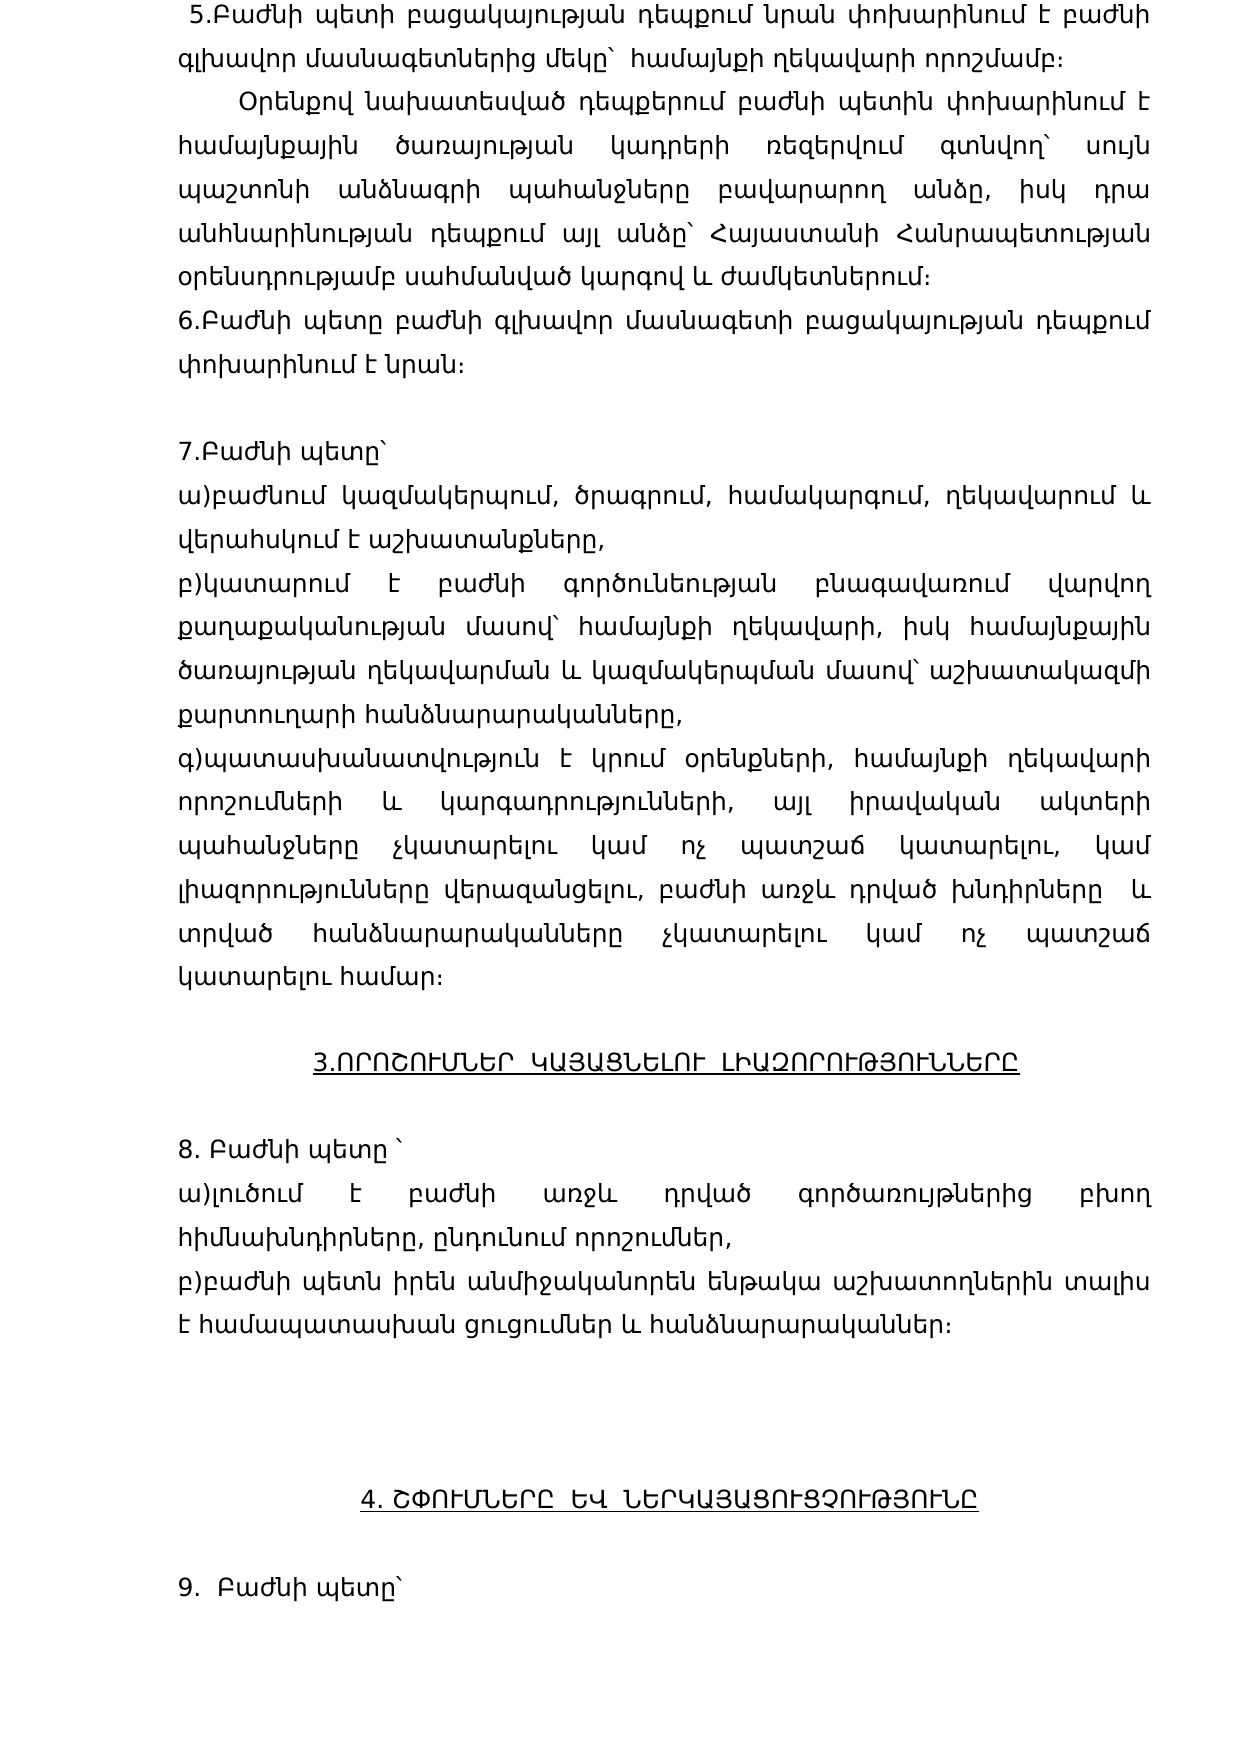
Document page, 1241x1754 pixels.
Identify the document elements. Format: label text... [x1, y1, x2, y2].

text 8. Բաժնի պետը ՝ [177, 1136, 1152, 1165]
text 4. ՇՓՈՒՄՆԵՐԸ ԵՎ ՆԵՐԿԱՅԱՑՈՒՑՉՈՒԹՅՈՒՆԸ [177, 1486, 1152, 1515]
text ա)բաժնում կազմակերպում, ծրագրում, համակարգում, ղեկավարում և վերահսկում է աշխատանքները, [177, 481, 1152, 554]
text 7.Բաժնի պետը՝ [177, 437, 1152, 467]
text 9. Բաժնի պետը՝ [177, 1573, 1152, 1602]
text գ)պատասխանատվություն է կրում օրենքների, համայնքի ղեկավարի որոշումների և կարգադրությունների, այլ իրավական ակտերի պահանջները չկատարելու կամ ոչ պատշաճ կատարելու, կամ լիազորությունները վերազանցելու, բաժնի առջև դրված խնդիրները և տրված հանձնարարականները չկատարելու կամ ոչ պատշաճ կատարելու համար։ [177, 744, 1152, 992]
text բ)բաժնի պետն իրեն անմիջականորեն ենթակա աշխատողներին տալիս է համապատասխան ցուցումներ և հանձնարարականներ։ [177, 1267, 1152, 1340]
text 3.ՈՐՈՇՈՒՄՆԵՐ ԿԱՅԱՑՆԵԼՈՒ ԼԻԱԶՈՐՈՒԹՅՈՒՆՆԵՐԸ [177, 1048, 1152, 1077]
text ա)լուծում է բաժնի առջև դրված գործառույթներից բխող հիմնախնդիրները, ընդունում որոշումներ, [177, 1179, 1152, 1252]
text 6.Բաժնի պետը բաժնի գլխավոր մասնագետի բացակայության դեպքում փոխարինում է նրան։ [177, 306, 1152, 379]
text Օրենքով նախատեսված դեպքերում բաժնի պետին փոխարինում է համայնքային ծառայության կադրերի ռեզերվում գտնվող՝ սույն պաշտոնի անձնագրի պահանջները բավարարող անձը, իսկ դրա անհնարինության դեպքում այլ անձը՝ Հայաստանի Հանրապետության օրենսդրությամբ սահմանված կարգով և ժամկետներում։ [177, 87, 1152, 292]
text 5.Բաժնի պետի բացակայության դեպքում նրան փոխարինում է բաժնի գլխավոր մասնագետներից մեկը՝ համայնքի ղեկավարի որոշմամբ։ [177, 0, 1152, 73]
text բ)կատարում է բաժնի գործունեության բնագավառում վարվող քաղաքականության մասով՝ համայնքի ղեկավարի, իսկ համայնքային ծառայության ղեկավարման և կազմակերպման մասով՝ աշխատակազմի քարտուղարի հանձնարարականները, [177, 569, 1152, 729]
